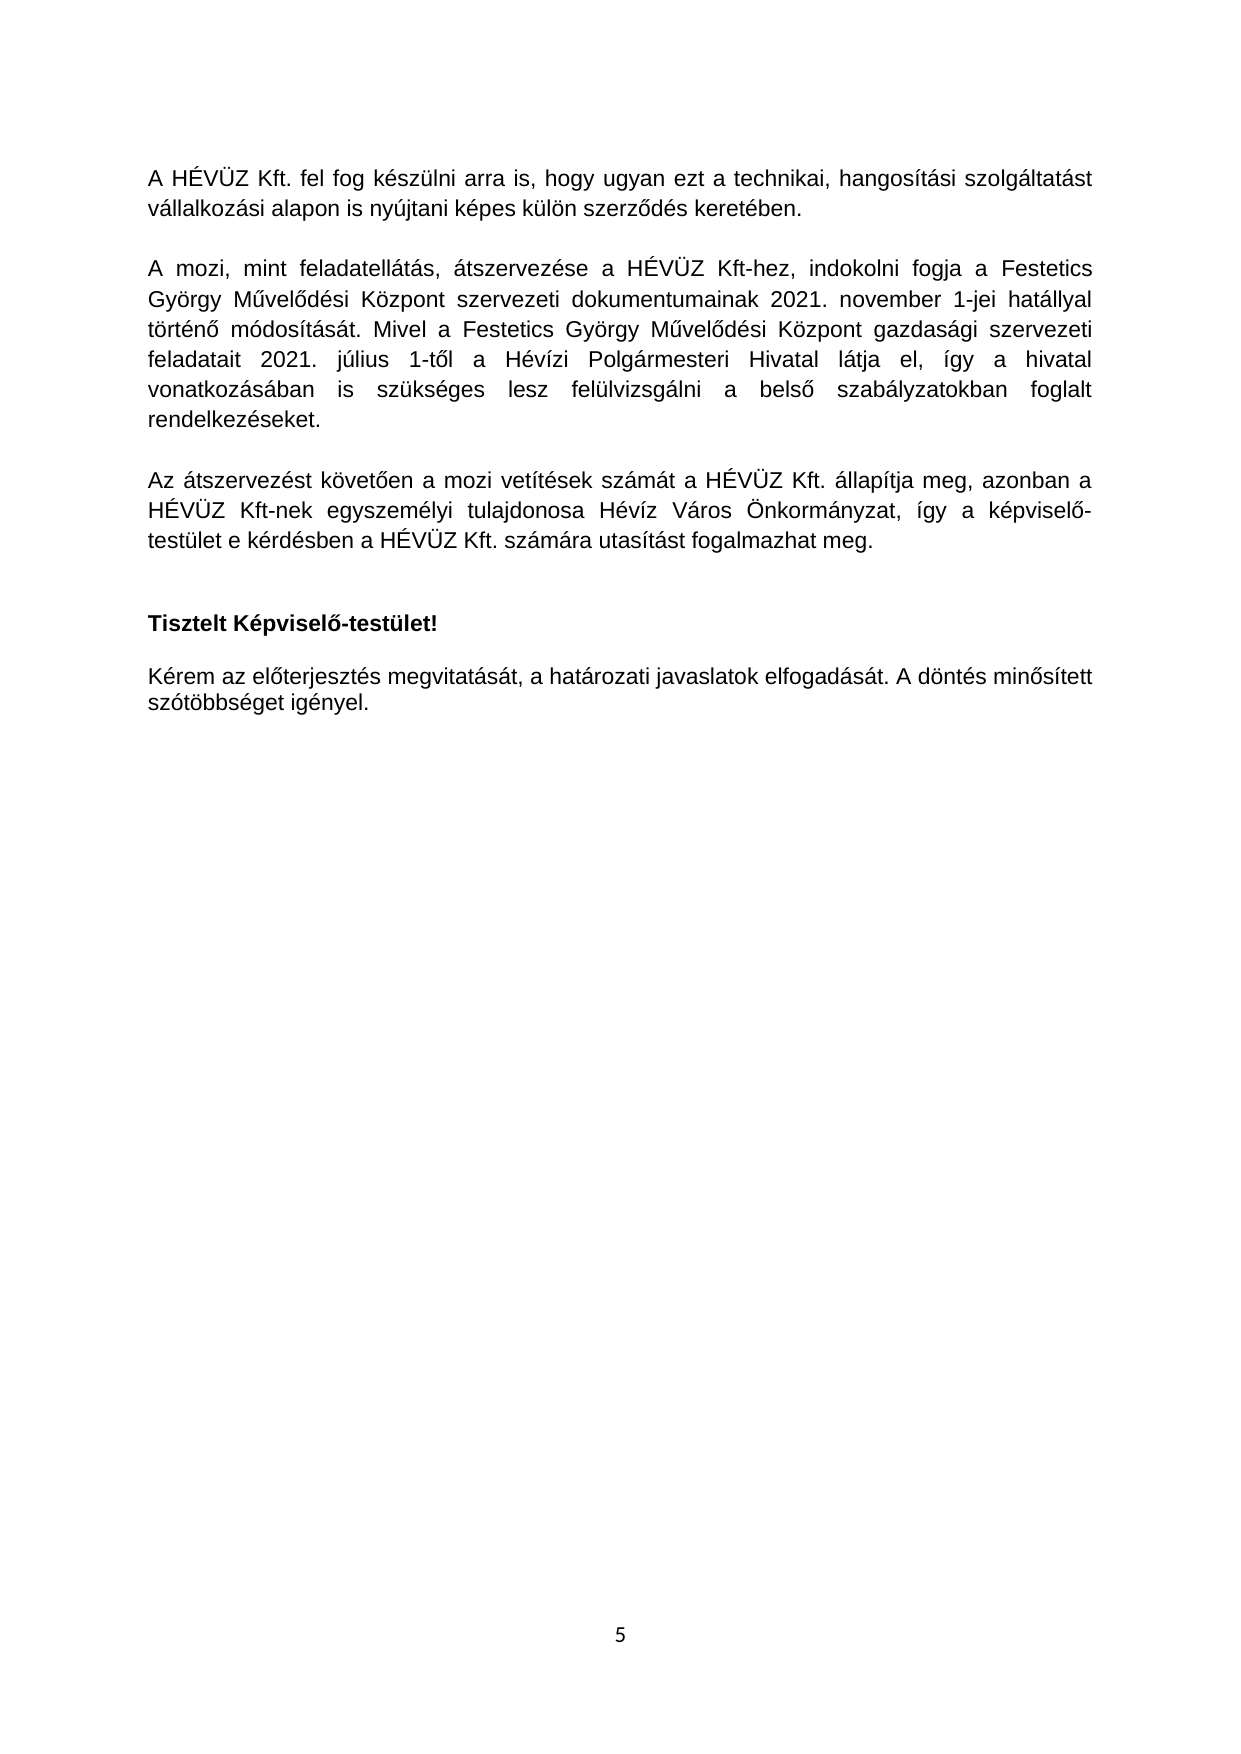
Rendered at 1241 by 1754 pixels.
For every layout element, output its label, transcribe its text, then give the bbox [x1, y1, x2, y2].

text A HÉVÜZ Kft. fel fog készülni arra is, hogy ugyan ezt a technikai, hangosítási szolgáltatást vállalkozási alapon is nyújtani képes külön szerződés keretében. [148, 165, 1093, 221]
text Tisztelt Képviselő-testület! [148, 610, 1093, 637]
text A mozi, mint feladatellátás, átszervezése a HÉVÜZ Kft-hez, indokolni fogja a Festetics György Művelődési Központ szervezeti dokumentumainak 2021. november 1-jei hatállyal történő módosítását. Mivel a Festetics György Művelődési Központ gazdasági szervezeti feladatait 2021. július 1-től a Hévízi Polgármesteri Hivatal látja el, így a hivatal vonatkozásában is szükséges lesz felülvizsgálni a belső szabályzatokban foglalt rendelkezéseket. [148, 255, 1093, 433]
text Kérem az előterjesztés megvitatását, a határozati javaslatok elfogadását. A döntés minősített szótöbbséget igényel. [148, 663, 1093, 716]
text Az átszervezést követően a mozi vetítések számát a HÉVÜZ Kft. állapítja meg, azonban a HÉVÜZ Kft-nek egyszemélyi tulajdonosa Hévíz Város Önkormányzat, így a képviselő-testület e kérdésben a HÉVÜZ Kft. számára utasítást fogalmazhat meg. [148, 467, 1093, 554]
